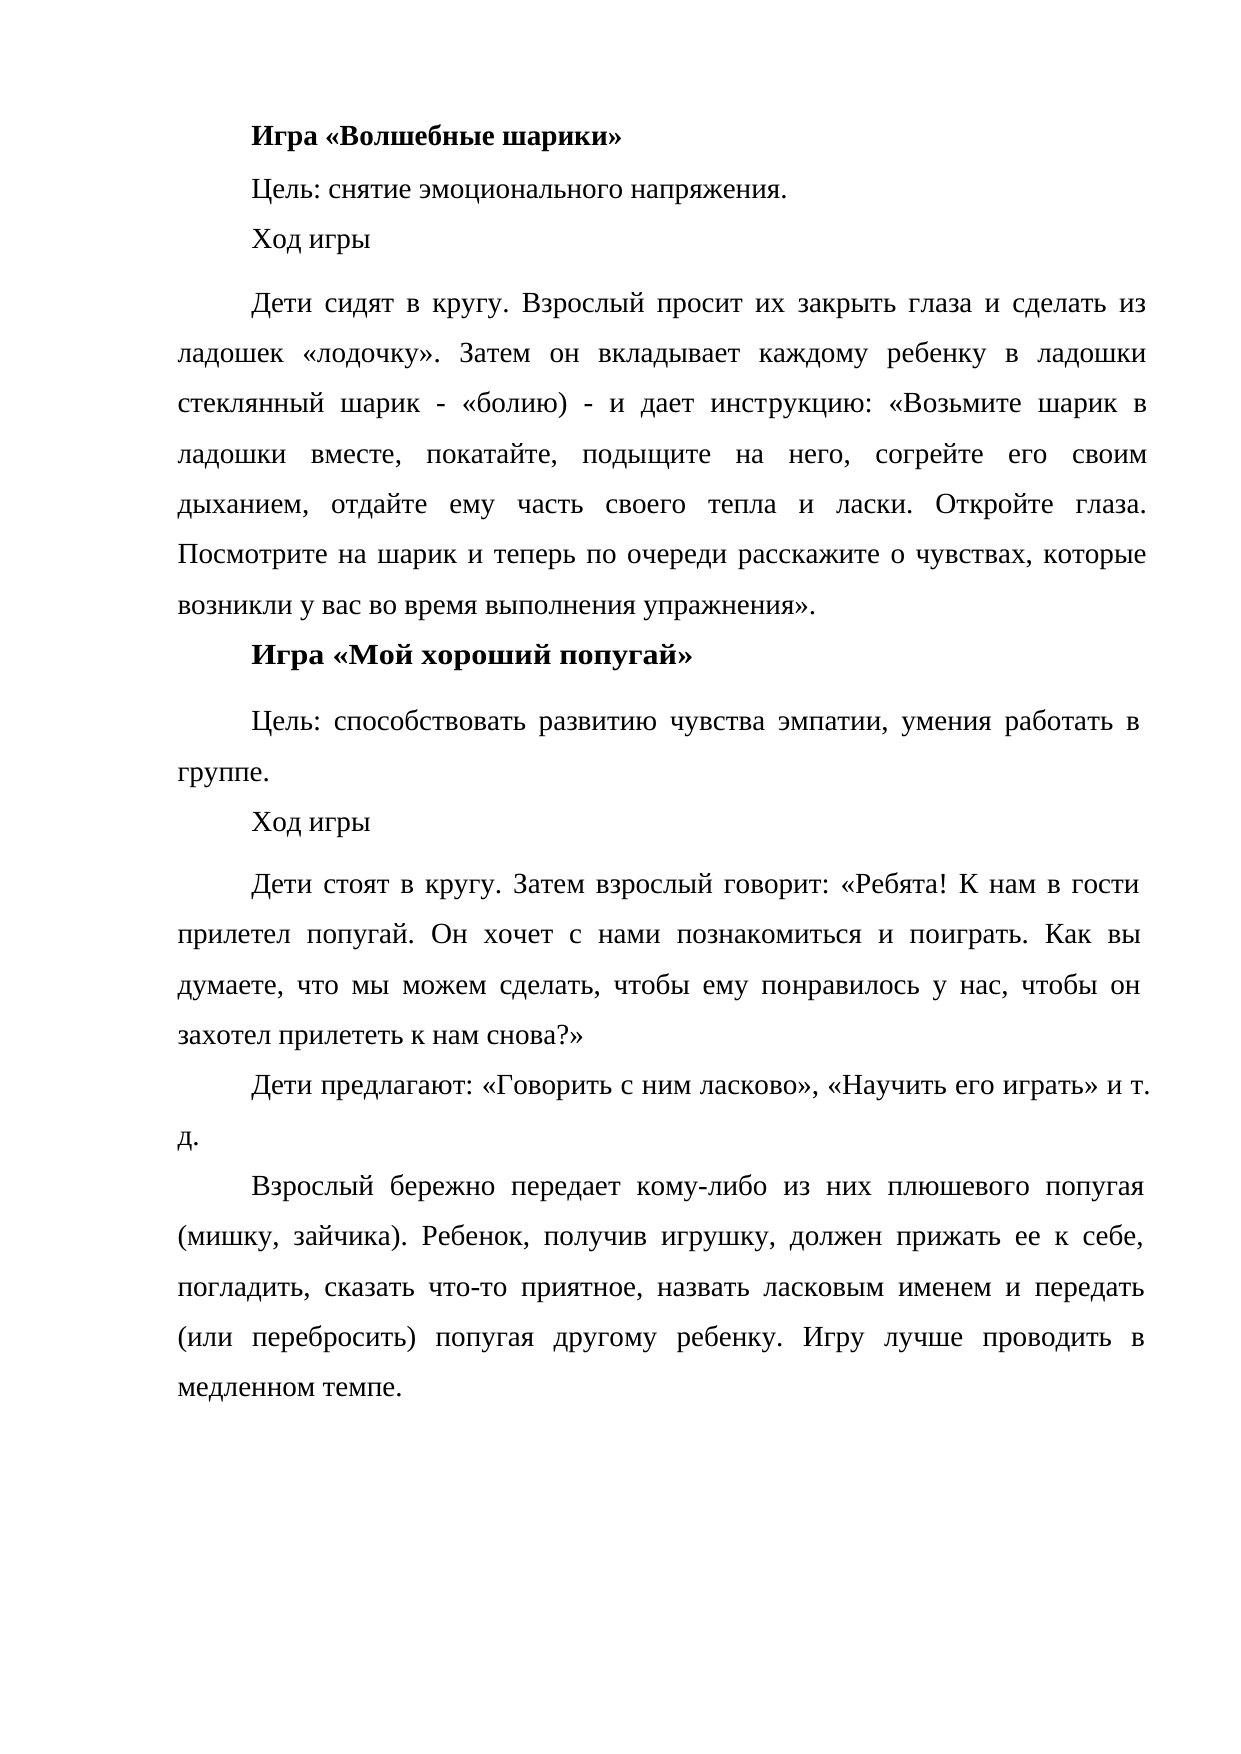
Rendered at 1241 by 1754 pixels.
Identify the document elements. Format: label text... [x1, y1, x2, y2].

text Дети сидят в кругу. Взрослый просит их закрыть глаза и сделать из ладошек «лодочку». Затем он вкладывает каждому ребенку в ладошки стеклянный шарик - «болию) - и дает инструкцию: «Возьмите шарик в ладошки вместе, покатайте, подыщите на него, согрейте его своим дыханием, отдайте ему часть своего тепла и ласки. Откройте глаза. Посмотрите на шарик и теперь по очереди расскажите о чувствах, которые возникли у вас во время выполнения упражнения». [177, 285, 1148, 620]
text Игра «Мой хороший попугай» [177, 637, 1152, 671]
text Цель: снятие эмоционального напряжения. [177, 171, 963, 205]
text Дети предлагают: «Говорить с ним ласково», «Научить его играть» и т. д. [177, 1067, 1152, 1151]
text Взрослый бережно передает кому-либо из них плюшевого попугая (мишку, зайчика). Ребенок, получив игрушку, должен прижать ее к себе, погладить, сказать что-то приятное, назвать ласковым именем и передать (или перебросить) попугая другому ребенку. Игру лучше проводить в медленном темпе. [177, 1168, 1145, 1403]
text Дети стоят в кругу. Затем взрослый говорит: «Ребята! К нам в гости прилетел попугай. Он хочет с нами познакомиться и поиграть. Как вы думаете, что мы можем сделать, чтобы ему понравилось у нас, чтобы он захотел прилететь к нам снова?» [177, 866, 1141, 1051]
text Цель: способствовать развитию чувства эмпатии, умения работать в группе. [177, 703, 1140, 787]
text Игра «Волшебные шарики» [177, 118, 963, 152]
text Ход игры [177, 222, 1152, 255]
text Ход игры [177, 804, 1152, 837]
